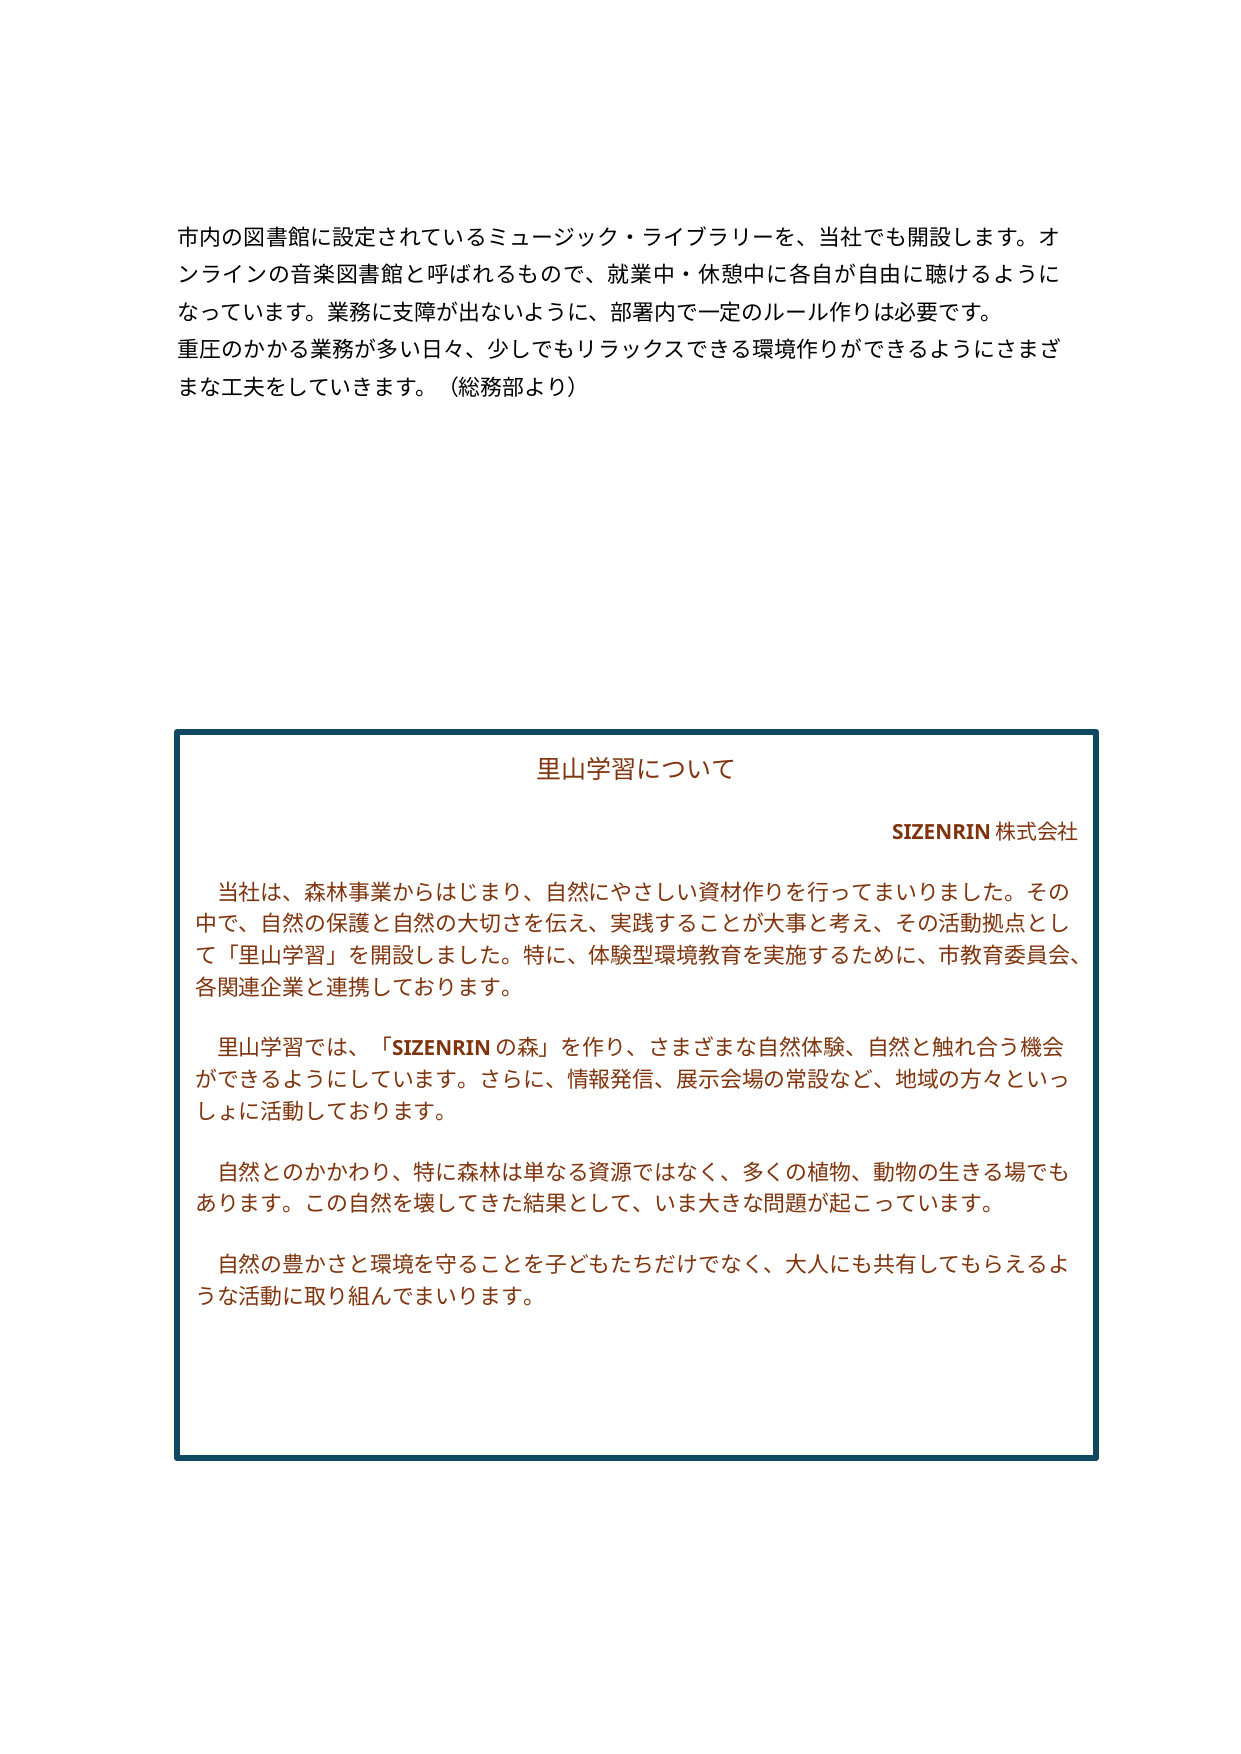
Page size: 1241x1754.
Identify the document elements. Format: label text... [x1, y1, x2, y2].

text 重圧のかかる業務が多い日々、少しでもリラックスできる環境作りができるようにさまざまな工夫をしていきます。（総務部より） [177, 329, 1063, 404]
text 市内の図書館に設定されているミュージック・ライブラリーを、当社でも開設します。オンラインの音楽図書館と呼ばれるもので、就業中・休憩中に各自が自由に聴けるようになっています。業務に支障が出ないように、部署内で一定のルール作りは必要です。 [177, 217, 1063, 329]
